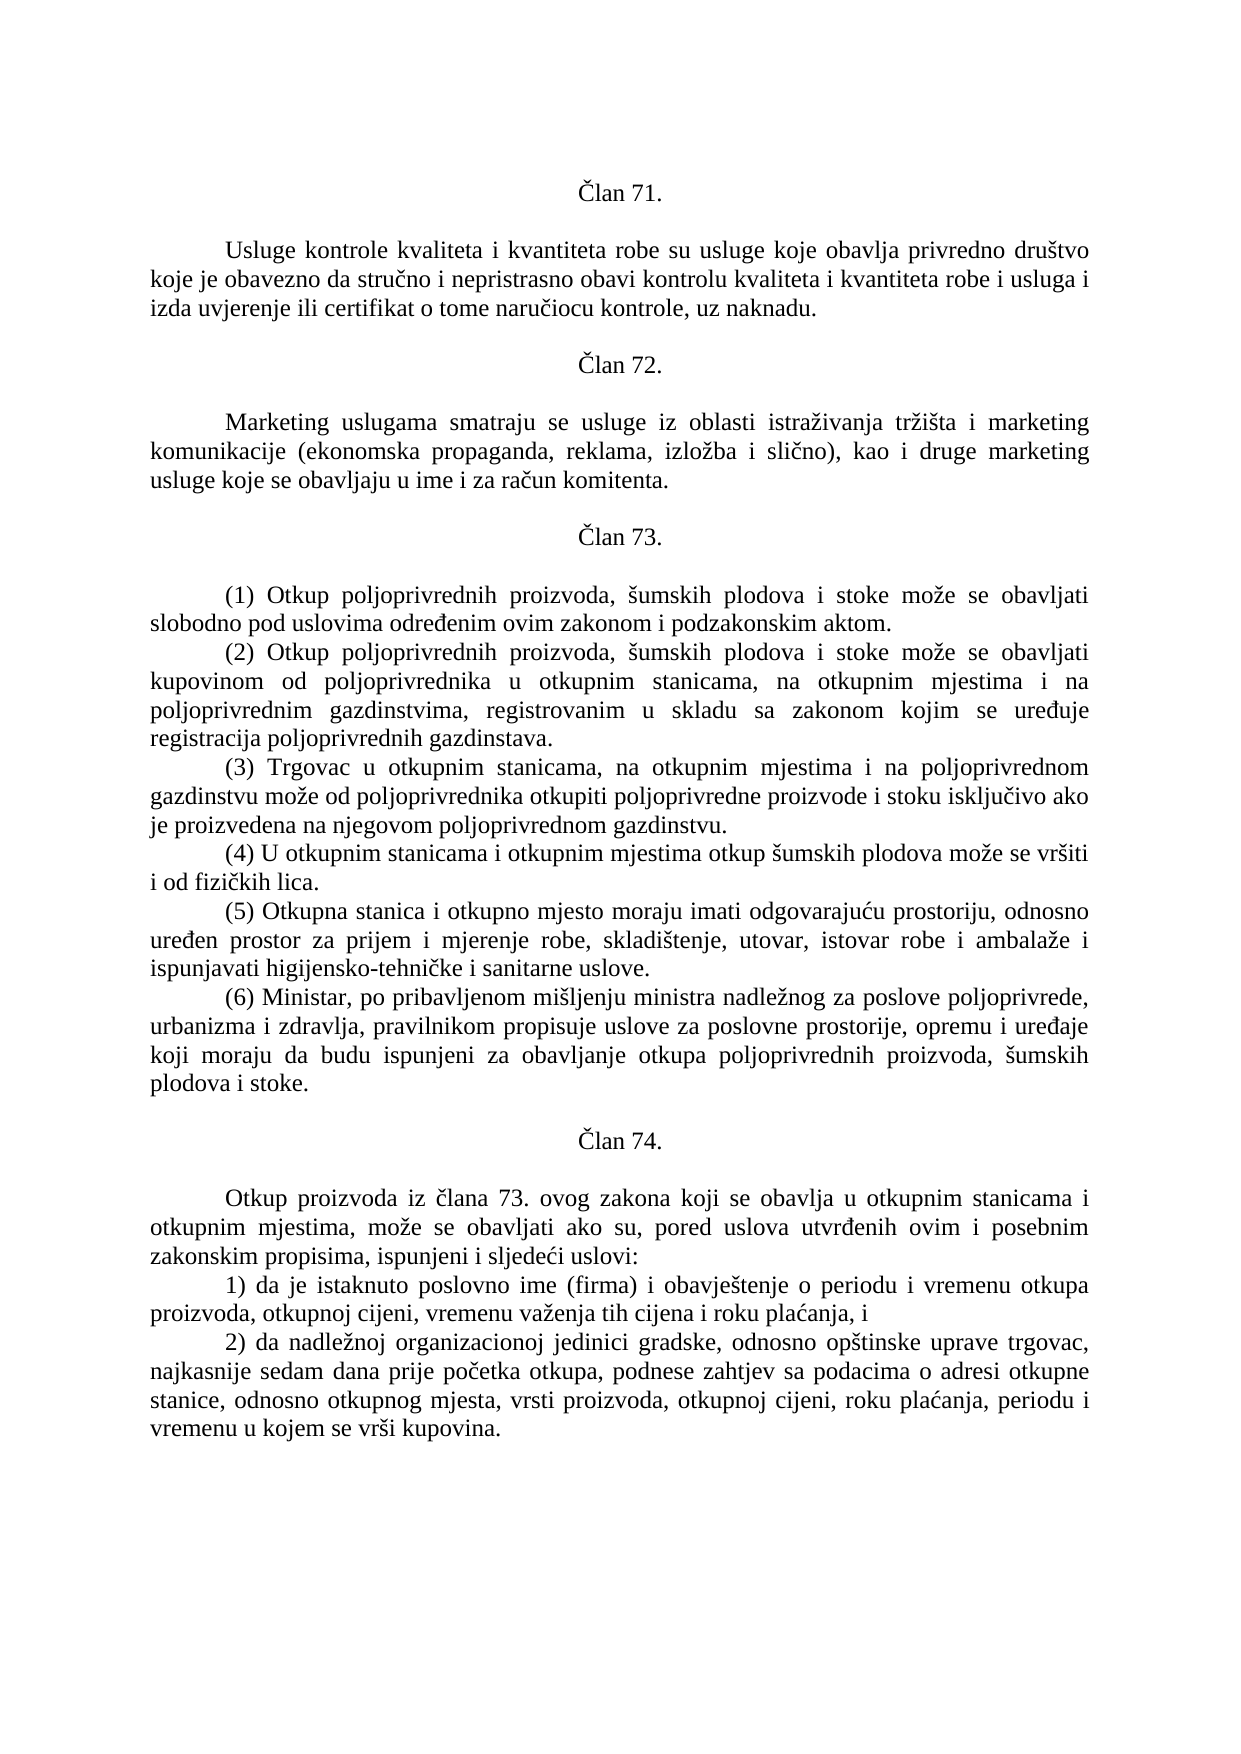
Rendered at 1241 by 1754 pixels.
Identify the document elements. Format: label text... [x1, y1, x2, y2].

text Član 74. [150, 1126, 1090, 1155]
text 2) da nadležnoj organizacionoj jedinici gradske, odnosno opštinske uprave trgovac, najkasnije sedam dana prije početka otkupa, podnese zahtjev sa podacima o adresi otkupne stanice, odnosno otkupnog mjesta, vrsti proizvoda, otkupnoj cijeni, roku plaćanja, periodu i vremenu u kojem se vrši kupovina. [150, 1327, 1090, 1442]
text Otkup proizvoda iz člana 73. ovog zakona koji se obavlja u otkupnim stanicama i otkupnim mjestima, može se obavljati ako su, pored uslova utvrđenih ovim i posebnim zakonskim propisima, ispunjeni i sljedeći uslovi: [150, 1183, 1090, 1270]
text (6) Ministar, po pribavljenom mišljenju ministra nadležnog za poslove poljoprivrede, urbanizma i zdravlja, pravilnikom propisuje uslove za poslovne prostorije, opremu i uređaje koji moraju da budu ispunjeni za obavljanje otkupa poljoprivrednih proizvoda, šumskih plodova i stoke. [150, 982, 1090, 1097]
text (1) Otkup poljoprivrednih proizvoda, šumskih plodova i stoke može se obavljati slobodno pod uslovima određenim ovim zakonom i podzakonskim aktom. [150, 580, 1090, 637]
text Marketing uslugama smatraju se usluge iz oblasti istraživanja tržišta i marketing komunikacije (ekonomska propaganda, reklama, izložba i slično), kao i druge marketing usluge koje se obavljaju u ime i za račun komitenta. [150, 407, 1090, 493]
text 1) da je istaknuto poslovno ime (firma) i obavještenje o periodu i vremenu otkupa proizvoda, otkupnoj cijeni, vremenu važenja tih cijena i roku plaćanja, i [150, 1270, 1090, 1327]
text (2) Otkup poljoprivrednih proizvoda, šumskih plodova i stoke može se obavljati kupovinom od poljoprivrednika u otkupnim stanicama, na otkupnim mjestima i na poljoprivrednim gazdinstvima, registrovanim u skladu sa zakonom kojim se uređuje registracija poljoprivrednih gazdinstava. [150, 637, 1090, 752]
text Usluge kontrole kvaliteta i kvantiteta robe su usluge koje obavlja privredno društvo koje je obavezno da stručno i nepristrasno obavi kontrolu kvaliteta i kvantiteta robe i usluga i izda uvjerenje ili certifikat o tome naručiocu kontrole, uz naknadu. [150, 236, 1090, 322]
text (5) Otkupna stanica i otkupno mjesto moraju imati odgovarajuću prostoriju, odnosno uređen prostor za prijem i mjerenje robe, skladištenje, utovar, istovar robe i ambalaže i ispunjavati higijensko-tehničke i sanitarne uslove. [150, 896, 1090, 982]
text Član 72. [150, 351, 1090, 379]
text Član 71. [150, 178, 1090, 207]
text (3) Trgovac u otkupnim stanicama, na otkupnim mjestima i na poljoprivrednom gazdinstvu može od poljoprivrednika otkupiti poljoprivredne proizvode i stoku isključivo ako je proizvedena na njegovom poljoprivrednom gazdinstvu. [150, 752, 1090, 838]
text (4) U otkupnim stanicama i otkupnim mjestima otkup šumskih plodova može se vršiti i od fizičkih lica. [150, 838, 1090, 896]
text Član 73. [150, 522, 1090, 551]
